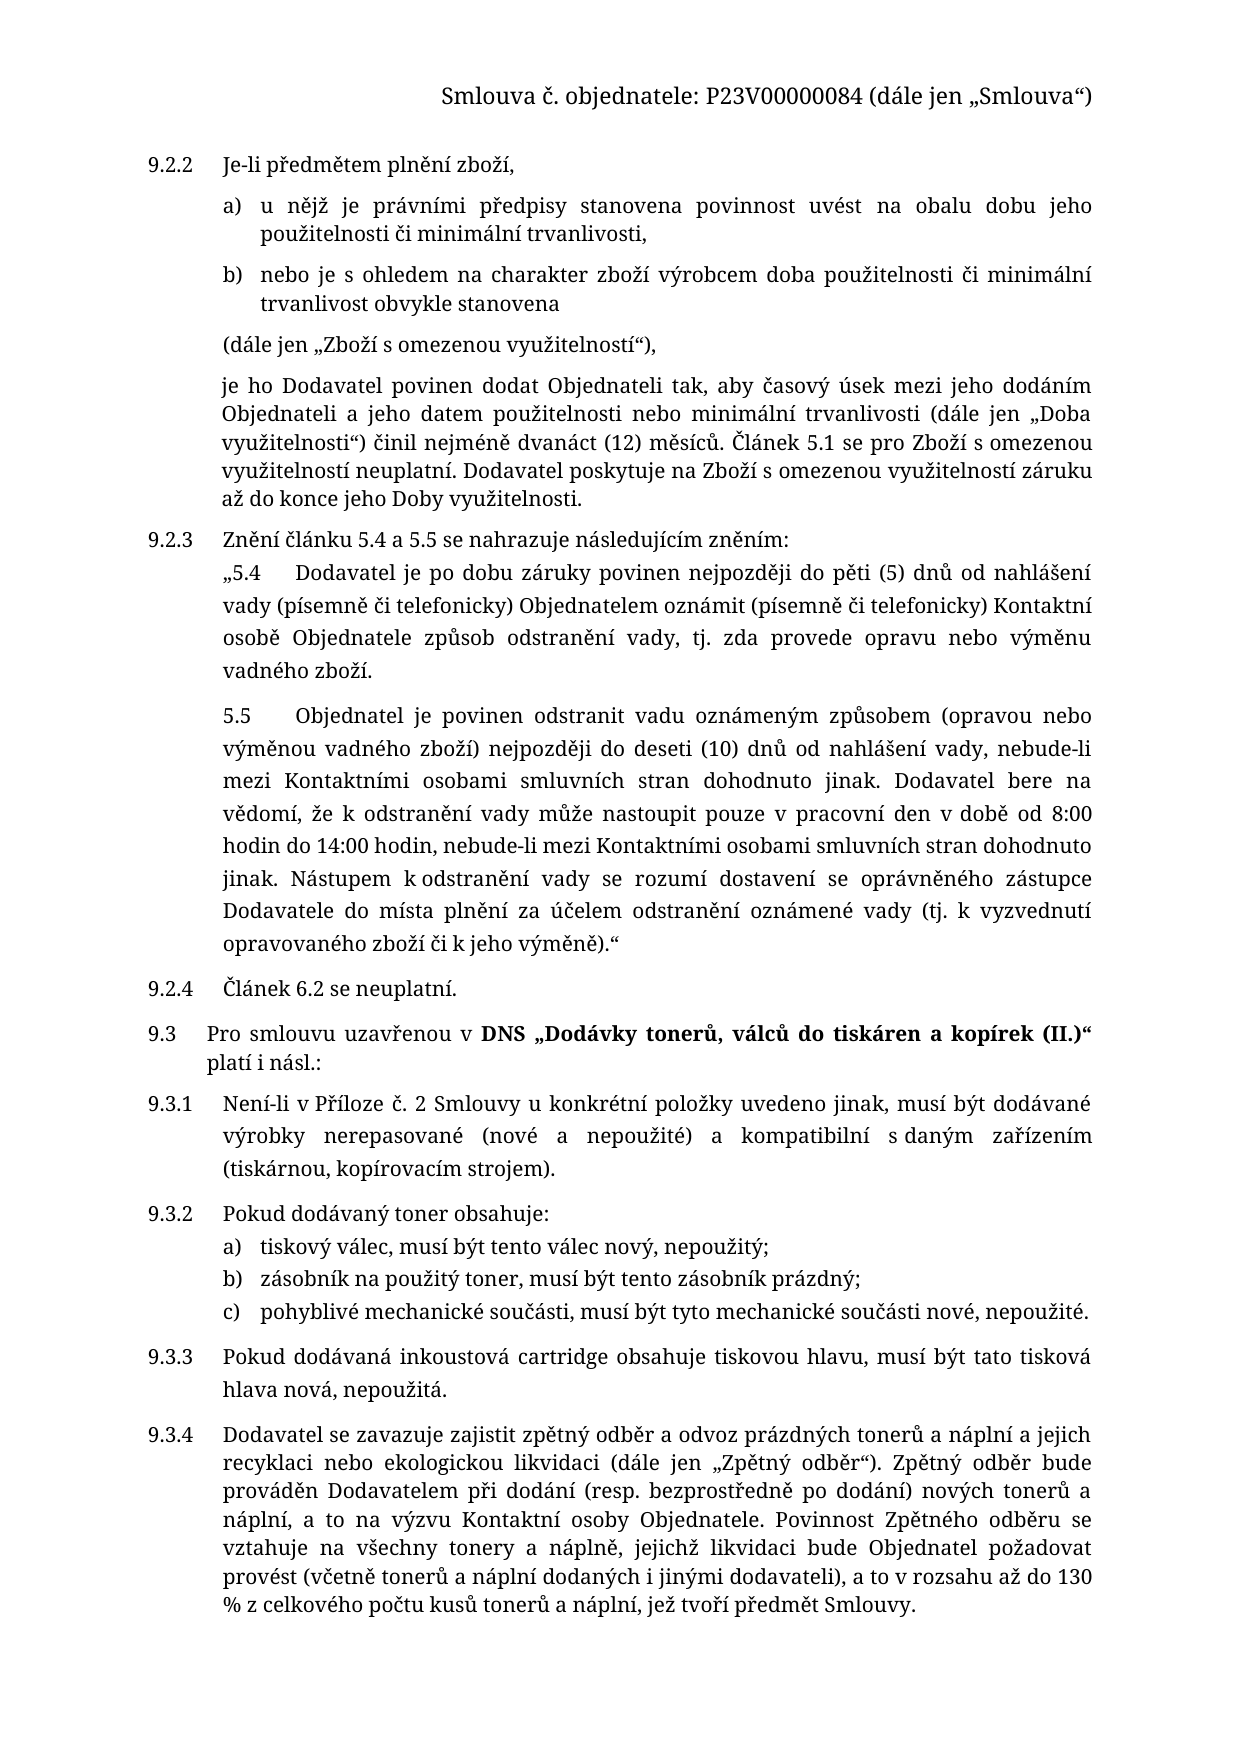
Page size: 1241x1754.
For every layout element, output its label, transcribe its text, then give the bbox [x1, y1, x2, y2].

list Pokud dodávaný toner obsahuje: [148, 1199, 1093, 1228]
list Pro smlouvu uzavřenou v DNS „Dodávky tonerů, válců do tiskáren a kopírek (II.)“ platí i násl.: [148, 1019, 1093, 1076]
list Dodavatel se zavazuje zajistit zpětný odběr a odvoz prázdných tonerů a náplní a jejich recyklaci nebo ekologickou likvidaci (dále jen „Zpětný odběr“). Zpětný odběr bude prováděn Dodavatelem při dodání (resp. bezprostředně po dodání) nových tonerů a náplní, a to na výzvu Kontaktní osoby Objednatele. Povinnost Zpětného odběru se vztahuje na všechny tonery a náplně, jejichž likvidaci bude Objednatel požadovat provést (včetně tonerů a náplní dodaných i jinými dodavateli), a to v rozsahu až do 130 % z celkového počtu kusů tonerů a náplní, jež tvoří předmět Smlouvy. [148, 1420, 1093, 1619]
list Pokud dodávaná inkoustová cartridge obsahuje tiskovou hlavu, musí být tato tisková hlava nová, nepoužitá. [148, 1342, 1093, 1403]
list Není-li v Příloze č. 2 Smlouvy u konkrétní položky uvedeno jinak, musí být dodávané výrobky nerepasované (nové a nepoužité) a kompatibilní s daným zařízením (tiskárnou, kopírovacím strojem). [148, 1089, 1093, 1182]
text (dále jen „Zboží s omezenou využitelností“), [223, 330, 1093, 358]
list Článek 6.2 se neuplatní. [148, 974, 1093, 1003]
list „5.4 Dodavatel je po dobu záruky povinen nejpozději do pěti (5) dnů od nahlášení vady (písemně či telefonicky) Objednatelem oznámit (písemně či telefonicky) Kontaktní osobě Objednatele způsob odstranění vady, tj. zda provede opravu nebo výměnu vadného zboží. [223, 558, 1093, 684]
list u nějž je právními předpisy stanovena povinnost uvést na obalu dobu jeho použitelnosti či minimální trvanlivosti, [223, 191, 1093, 248]
list zásobník na použitý toner, musí být tento zásobník prázdný; [223, 1264, 1093, 1293]
list pohyblivé mechanické součásti, musí být tyto mechanické součásti nové, nepoužité. [223, 1297, 1093, 1325]
list Je-li předmětem plnění zboží, [148, 150, 1093, 179]
list 5.5 Objednatel je povinen odstranit vadu oznámeným způsobem (opravou nebo výměnou vadného zboží) nejpozději do deseti (10) dnů od nahlášení vady, nebude-li mezi Kontaktními osobami smluvních stran dohodnuto jinak. Dodavatel bere na vědomí, že k odstranění vady může nastoupit pouze v pracovní den v době od 8:00 hodin do 14:00 hodin, nebude-li mezi Kontaktními osobami smluvních stran dohodnuto jinak. Nástupem k odstranění vady se rozumí dostavení se oprávněného zástupce Dodavatele do místa plnění za účelem odstranění oznámené vady (tj. k vyzvednutí opravovaného zboží či k jeho výměně).“ [223, 701, 1093, 958]
text je ho Dodavatel povinen dodat Objednateli tak, aby časový úsek mezi jeho dodáním Objednateli a jeho datem použitelnosti nebo minimální trvanlivosti (dále jen „Doba využitelnosti“) činil nejméně dvanáct (12) měsíců. Článek 5.1 se pro Zboží s omezenou využitelností neuplatní. Dodavatel poskytuje na Zboží s omezenou využitelností záruku až do konce jeho Doby využitelnosti. [221, 371, 1093, 513]
list tiskový válec, musí být tento válec nový, nepoužitý; [223, 1232, 1093, 1260]
list nebo je s ohledem na charakter zboží výrobcem doba použitelnosti či minimální trvanlivost obvykle stanovena [223, 261, 1093, 317]
list Znění článku 5.4 a 5.5 se nahrazuje následujícím zněním: [148, 526, 1093, 554]
